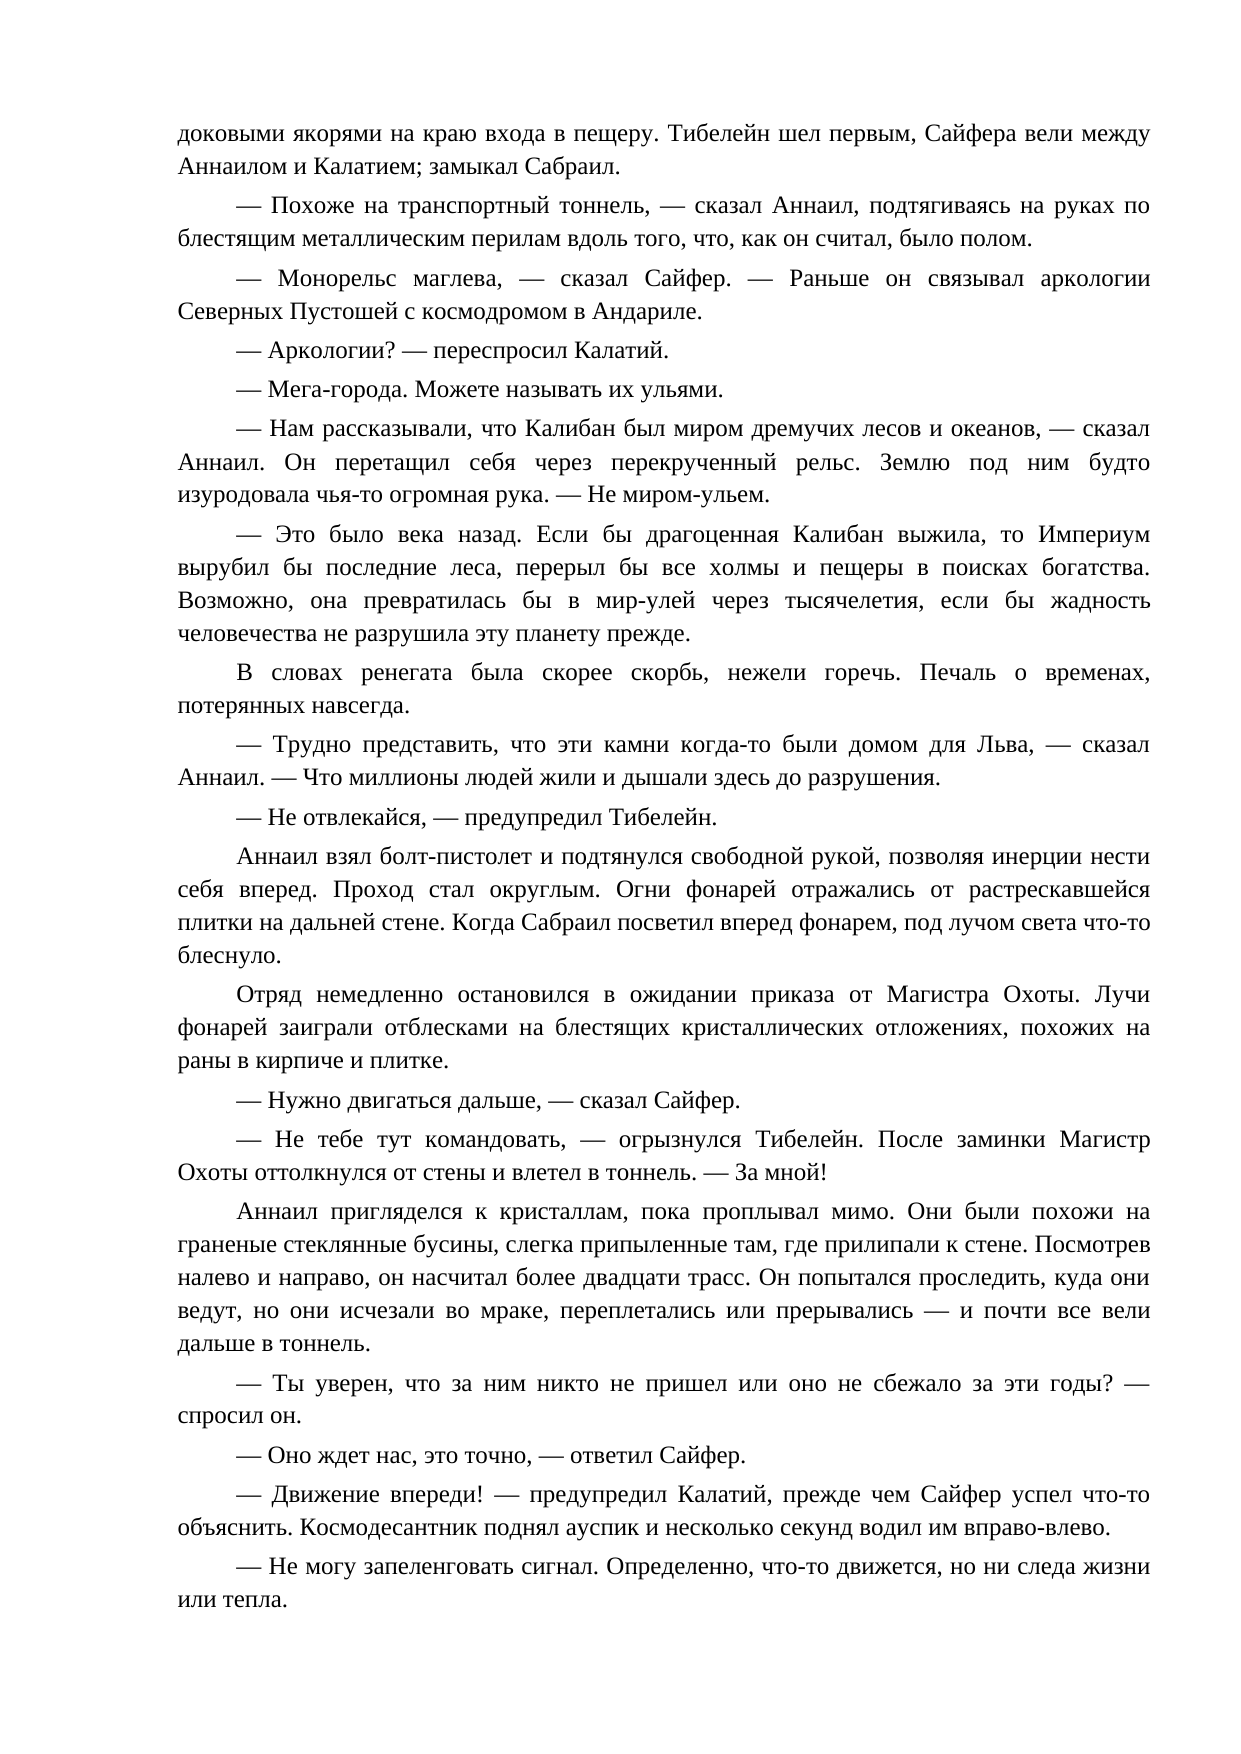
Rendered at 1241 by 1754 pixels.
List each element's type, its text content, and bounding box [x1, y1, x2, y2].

text — Монорельс маглева, — сказал Сайфер. — Раньше он связывал аркологии Северных Пустошей с космодромом в Андариле. [177, 263, 1152, 324]
text — Аркологии? — переспросил Калатий. [177, 335, 1152, 364]
text — Ты уверен, что за ним никто не пришел или оно не сбежало за эти годы? — спросил он. [177, 1368, 1152, 1429]
text Аннаил пригляделся к кристаллам, пока проплывал мимо. Они были похожи на граненые стеклянные бусины, слегка припыленные там, где прилипали к стене. Посмотрев налево и направо, он насчитал более двадцати трасс. Он попытался проследить, куда они ведут, но они исчезали во мраке, переплетались или прерывались — и почти все вели дальше в тоннель. [177, 1196, 1152, 1357]
text — Похоже на транспортный тоннель, — сказал Аннаил, подтягиваясь на руках по блестящим металлическим перилам вдоль того, что, как он считал, было полом. [177, 190, 1152, 252]
text — Это было века назад. Если бы драгоценная Калибан выжила, то Империум вырубил бы последние леса, перерыл бы все холмы и пещеры в поисках богатства. Возможно, она превратилась бы в мир-улей через тысячелетия, если бы жадность человечества не разрушила эту планету прежде. [177, 519, 1152, 647]
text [177, 118, 1152, 180]
text Аннаил взял болт-пистолет и подтянулся свободной рукой, позволяя инерции нести себя вперед. Проход стал округлым. Огни фонарей отражались от растрескавшейся плитки на дальней стене. Когда Сабраил посветил вперед фонарем, под лучом света что-то блеснуло. [177, 841, 1152, 969]
text — Нужно двигаться дальше, — сказал Сайфер. [177, 1085, 1152, 1113]
text — Оно ждет нас, это точно, — ответил Сайфер. [177, 1440, 1152, 1469]
text — Трудно представить, что эти камни когда-то были домом для Льва, — сказал Аннаил. — Что миллионы людей жили и дышали здесь до разрушения. [177, 729, 1152, 791]
text — Не могу запеленговать сигнал. Определенно, что-то движется, но ни следа жизни или тепла. [177, 1551, 1152, 1613]
text Отряд немедленно остановился в ожидании приказа от Магистра Охоты. Лучи фонарей заиграли отблесками на блестящих кристаллических отложениях, похожих на раны в кирпиче и плитке. [177, 979, 1152, 1074]
text — Движение впереди! — предупредил Калатий, прежде чем Сайфер успел что-то объяснить. Космодесантник поднял ауспик и несколько секунд водил им вправо-влево. [177, 1479, 1152, 1541]
text — Мега-города. Можете называть их ульями. [177, 374, 1152, 403]
text — Нам рассказывали, что Калибан был миром дремучих лесов и океанов, — сказал Аннаил. Он перетащил себя через перекрученный рельс. Землю под ним будто изуродовала чья-то огромная рука. — Не миром-ульем. [177, 413, 1152, 508]
text — Не отвлекайся, — предупредил Тибелейн. [177, 802, 1152, 831]
text В словах ренегата была скорее скорбь, нежели горечь. Печаль о временах, потерянных навсегда. [177, 657, 1152, 719]
text — Не тебе тут командовать, — огрызнулся Тибелейн. После заминки Магистр Охоты оттолкнулся от стены и влетел в тоннель. — За мной! [177, 1124, 1152, 1186]
